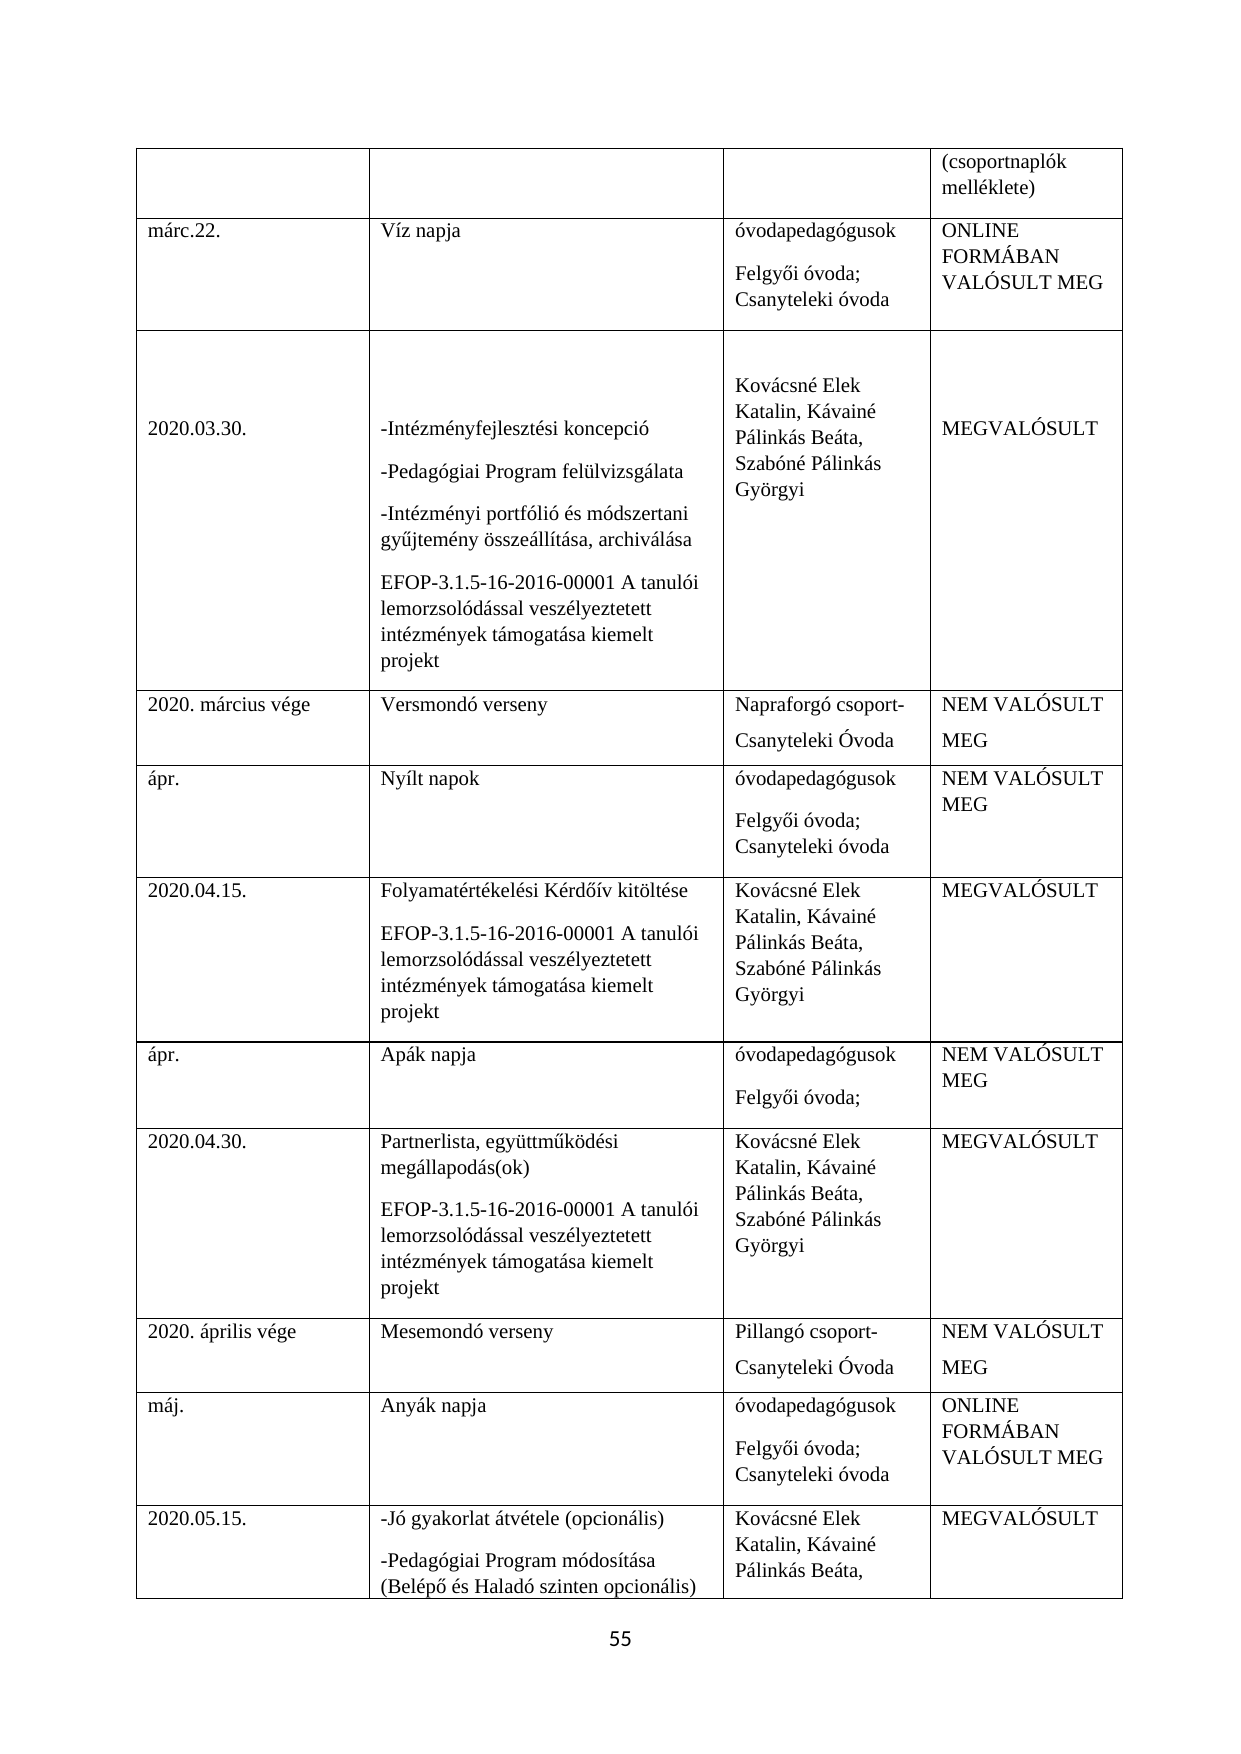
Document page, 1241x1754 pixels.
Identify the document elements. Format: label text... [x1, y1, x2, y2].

table_cell NEM VALÓSULT MEG [931, 766, 1122, 877]
table_cell ápr. [137, 1043, 369, 1128]
table_cell Versmondó verseny [370, 691, 723, 765]
table_cell óvodapedagógusok Felgyői óvoda; Csanyteleki óvoda [724, 219, 930, 330]
table_cell 2020. március vége [137, 691, 369, 765]
table_cell Víz napja [370, 219, 723, 330]
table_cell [931, 149, 1122, 217]
table_cell óvodapedagógusok Felgyői óvoda; Csanyteleki óvoda [724, 1393, 930, 1505]
table_cell ONLINE FORMÁBAN VALÓSULT MEG [931, 1393, 1122, 1505]
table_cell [137, 149, 369, 217]
table_cell 2020.05.15. [137, 1506, 369, 1598]
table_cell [724, 149, 930, 217]
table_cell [370, 149, 723, 217]
table_cell óvodapedagógusok Felgyői óvoda; [724, 1043, 930, 1128]
table_cell Kovácsné Elek Katalin, Kávainé Pálinkás Beáta, Szabóné Pálinkás Györgyi [724, 331, 930, 690]
table_cell MEGVALÓSULT [931, 1129, 1122, 1318]
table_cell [724, 1506, 930, 1598]
table_cell Partnerlista, együttműködési megállapodás(ok) EFOP-3.1.5-16-2016-00001 A tanulói lemorzsolódással veszélyeztetett intézmények támogatása kiemelt projekt [370, 1129, 723, 1318]
table_cell Nyílt napok [370, 766, 723, 877]
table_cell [370, 1506, 723, 1598]
table_cell MEGVALÓSULT [931, 878, 1122, 1041]
table_cell NEM VALÓSULT MEG [931, 1043, 1122, 1128]
table_cell márc.22. [137, 219, 369, 330]
table_cell ONLINE FORMÁBAN VALÓSULT MEG [931, 219, 1122, 330]
table_cell 2020.04.30. [137, 1129, 369, 1318]
table_cell Mesemondó verseny [370, 1319, 723, 1392]
table_cell máj. [137, 1393, 369, 1505]
table_cell NEM VALÓSULT MEG [931, 691, 1122, 765]
table_cell 2020. április vége [137, 1319, 369, 1392]
table_cell Kovácsné Elek Katalin, Kávainé Pálinkás Beáta, Szabóné Pálinkás Györgyi [724, 1129, 930, 1318]
table_cell MEGVALÓSULT [931, 331, 1122, 690]
table_cell 2020.04.15. [137, 878, 369, 1041]
table_cell -Intézményfejlesztési koncepció -Pedagógiai Program felülvizsgálata -Intézményi portfólió és módszertani gyűjtemény összeállítása, archiválása EFOP-3.1.5-16-2016-00001 A tanulói lemorzsolódással veszélyeztetett intézmények támogatása kiemelt projekt [370, 331, 723, 690]
table_cell óvodapedagógusok Felgyői óvoda; Csanyteleki óvoda [724, 766, 930, 877]
table_cell ápr. [137, 766, 369, 877]
table_cell 2020.03.30. [137, 331, 369, 690]
table_cell Pillangó csoport- Csanyteleki Óvoda [724, 1319, 930, 1392]
table_cell Apák napja [370, 1043, 723, 1128]
table_cell Kovácsné Elek Katalin, Kávainé Pálinkás Beáta, Szabóné Pálinkás Györgyi [724, 878, 930, 1041]
table_cell Anyák napja [370, 1393, 723, 1505]
table_cell Napraforgó csoport- Csanyteleki Óvoda [724, 691, 930, 765]
table_cell MEGVALÓSULT [931, 1506, 1122, 1598]
table_cell Folyamatértékelési Kérdőív kitöltése EFOP-3.1.5-16-2016-00001 A tanulói lemorzsolódással veszélyeztetett intézmények támogatása kiemelt projekt [370, 878, 723, 1041]
table_cell NEM VALÓSULT MEG [931, 1319, 1122, 1392]
